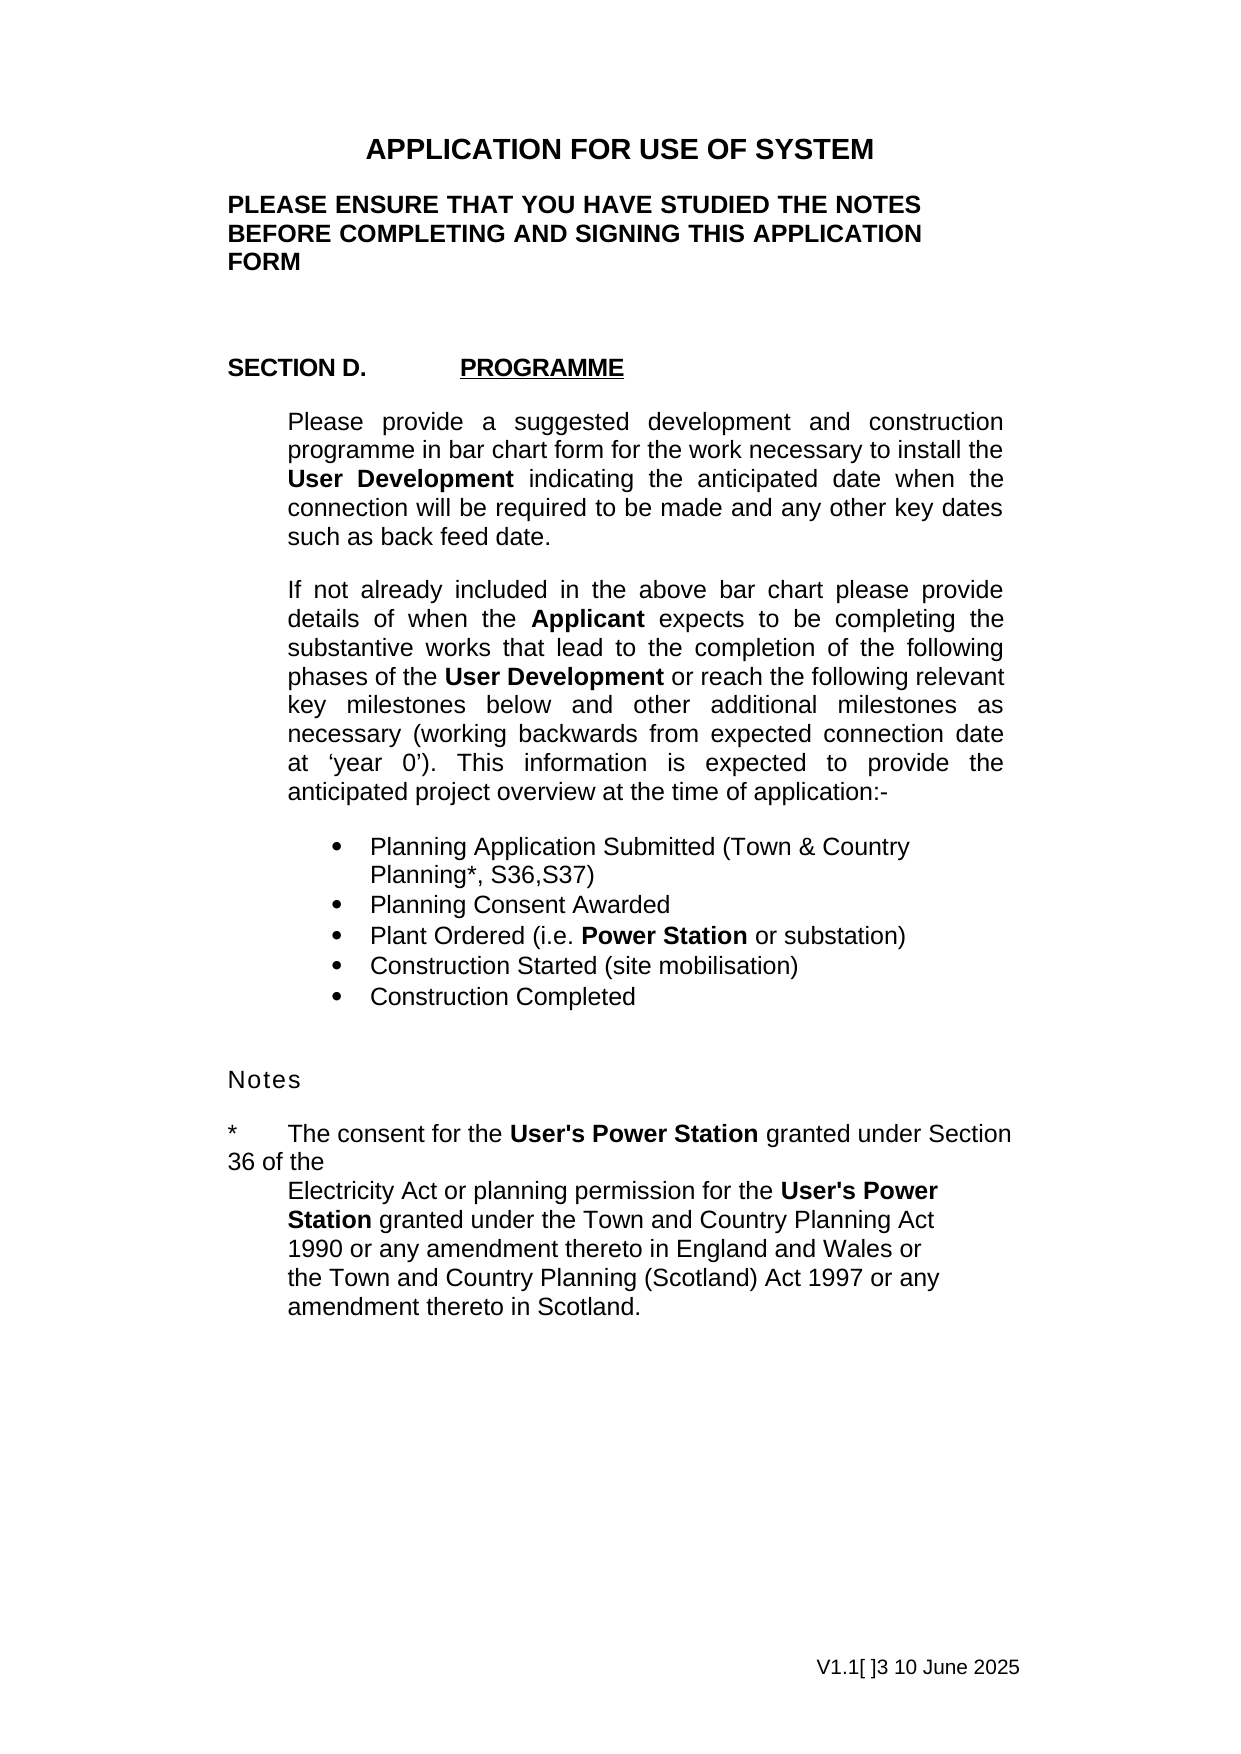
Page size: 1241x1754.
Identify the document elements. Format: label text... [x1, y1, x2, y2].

text * The consent for the User's Power Station granted under Section 36 of the [227, 1119, 1020, 1177]
text SECTION D. PROGRAMME [227, 353, 1020, 382]
list Planning Consent Awarded [332, 889, 1020, 920]
text APPLICATION FOR USE OF SYSTEM [220, 133, 1020, 166]
list Construction Completed [332, 981, 1020, 1012]
text If not already included in the above bar chart please provide details of when the Applicant expects to be completing the substantive works that lead to the completion of the following phases of the User Development or reach the following relevant key milestones below and other additional milestones as necessary (working backwards from expected connection date at ‘year 0’). This information is expected to provide the anticipated project overview at the time of application:- [287, 576, 1005, 806]
text Notes [227, 1065, 1020, 1094]
list Planning Application Submitted (Town & Country Planning*, S36,S37) [332, 832, 1005, 889]
list Plant Ordered (i.e. Power Station or substation) [332, 920, 1020, 950]
text PLEASE ENSURE THAT YOU HAVE STUDIED THE NOTES BEFORE COMPLETING AND SIGNING THIS APPLICATION FORM [227, 191, 922, 276]
text Electricity Act or planning permission for the User's Power Station granted under the Town and Country Planning Act 1990 or any amendment thereto in England and Wales or the Town and Country Planning (Scotland) Act 1997 or any amendment thereto in Scotland. [287, 1177, 945, 1321]
list Construction Started (site mobilisation) [332, 950, 1020, 981]
text Please provide a suggested development and construction programme in bar chart form for the work necessary to install the User Development indicating the anticipated date when the connection will be required to be made and any other key dates such as back feed date. [287, 407, 1005, 551]
